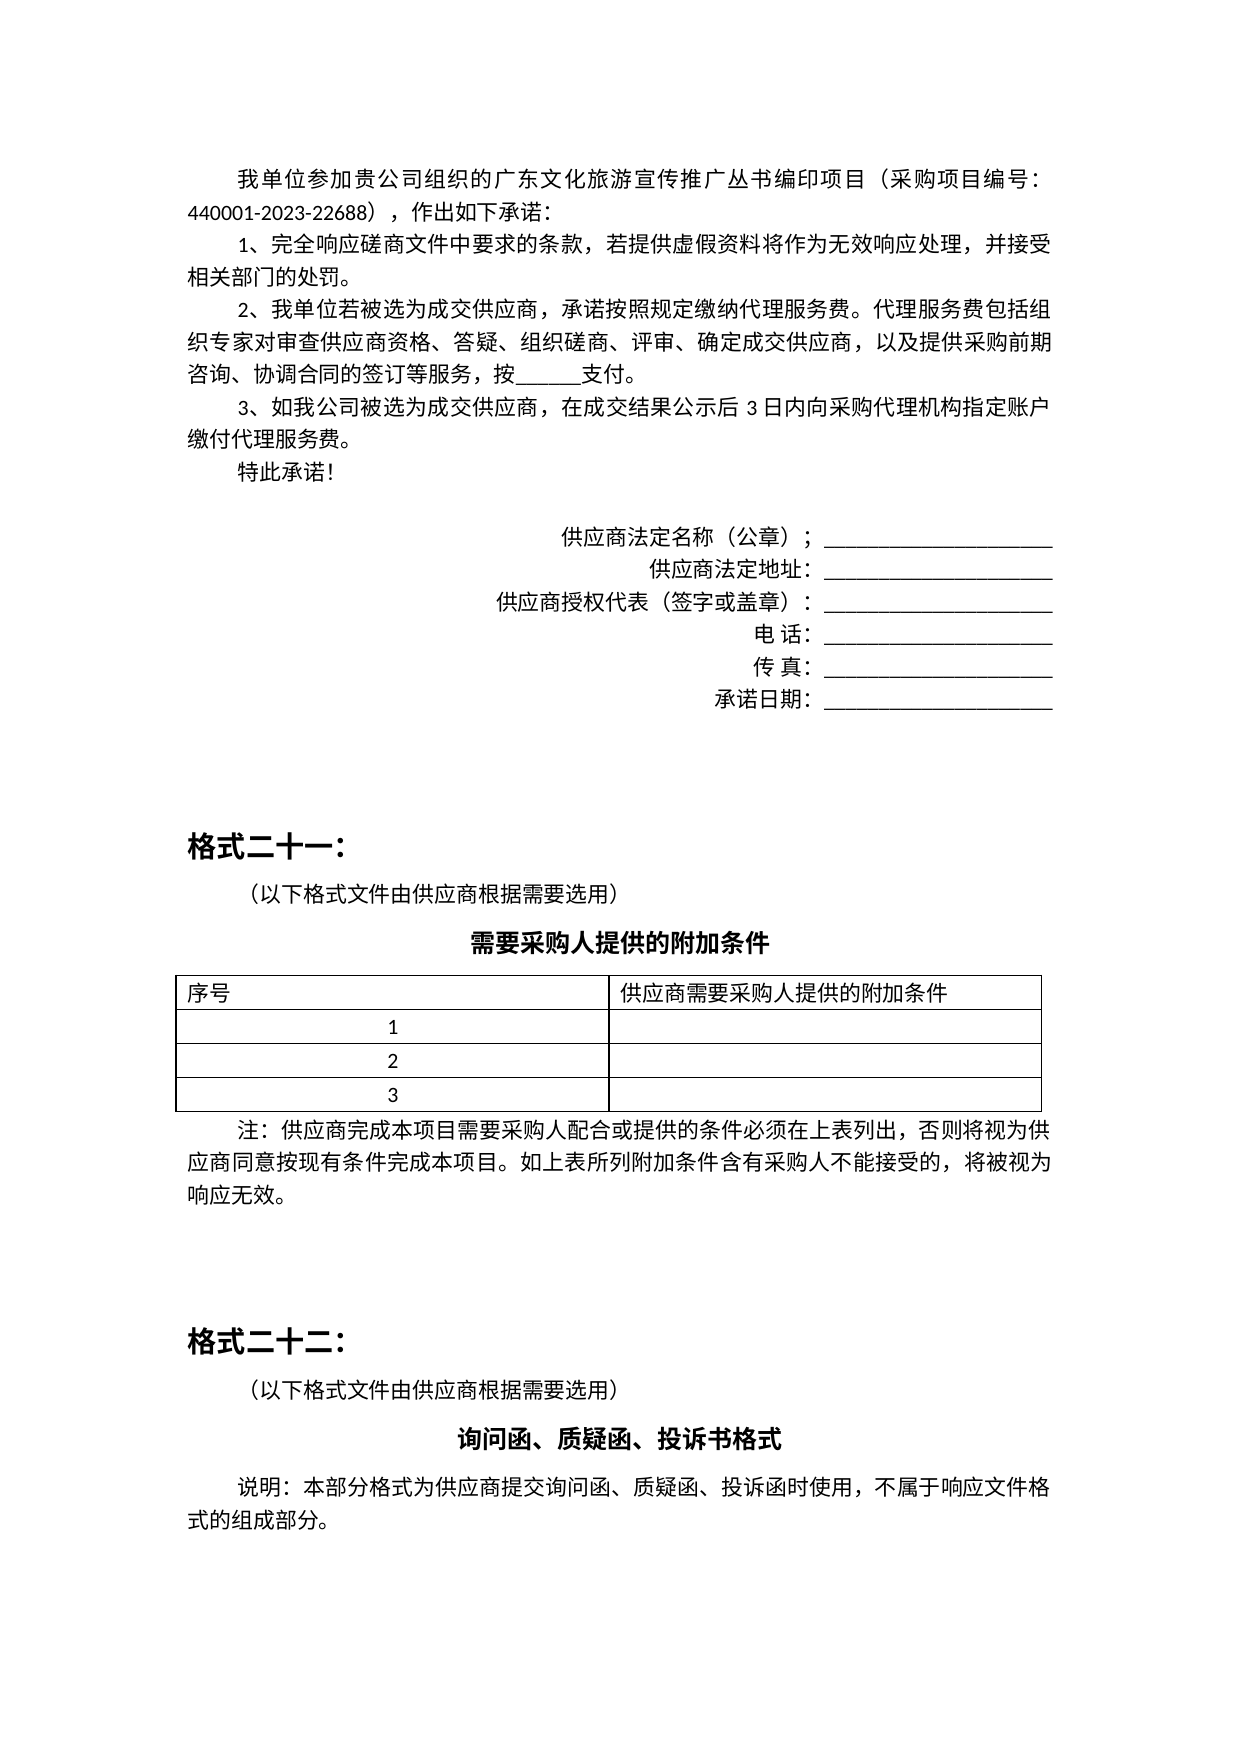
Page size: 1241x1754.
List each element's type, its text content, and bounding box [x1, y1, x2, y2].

text 特此承诺！ [187, 454, 1053, 487]
text 格式二十一： [187, 812, 1053, 877]
table_header 序号 [177, 976, 608, 1008]
table_cell [610, 1078, 1041, 1111]
text 注：供应商完成本项目需要采购人配合或提供的条件必须在上表列出，否则将视为供应商同意按现有条件完成本项目。如上表所列附加条件含有采购人不能接受的，将被视为响应无效。 [187, 1112, 1053, 1210]
table_header 供应商需要采购人提供的附加条件 [610, 976, 1041, 1008]
text 格式二十二： [187, 1307, 1053, 1372]
text 供应商法定名称（公章）；_____________________ [187, 519, 1053, 552]
text 电 话：_____________________ [187, 617, 1053, 649]
table_cell 3 [177, 1078, 608, 1111]
text 3、如我公司被选为成交供应商，在成交结果公示后3日内向采购代理机构指定账户缴付代理服务费。 [187, 389, 1053, 454]
text 我单位参加贵公司组织的广东文化旅游宣传推广丛书编印项目（采购项目编号：440001-2023-22688），作出如下承诺： [187, 162, 1053, 227]
text （以下格式文件由供应商根据需要选用） [187, 877, 1053, 909]
text 供应商法定地址：_____________________ [187, 552, 1053, 584]
table_cell 2 [177, 1044, 608, 1077]
text 2、我单位若被选为成交供应商，承诺按照规定缴纳代理服务费。代理服务费包括组织专家对审查供应商资格、答疑、组织磋商、评审、确定成交供应商，以及提供采购前期咨询、协调合同的签订等服务，按______支付。 [187, 292, 1053, 389]
text （以下格式文件由供应商根据需要选用） [187, 1372, 1053, 1405]
text 1、完全响应磋商文件中要求的条款，若提供虚假资料将作为无效响应处理，并接受相关部门的处罚。 [187, 227, 1053, 292]
text 传 真：_____________________ [187, 649, 1053, 682]
text 承诺日期：_____________________ [187, 682, 1053, 714]
text 需要采购人提供的附加条件 [187, 909, 1053, 974]
text 供应商授权代表（签字或盖章）：_____________________ [187, 584, 1053, 617]
table_cell 1 [177, 1010, 608, 1043]
text 询问函、质疑函、投诉书格式 [187, 1405, 1053, 1470]
table_cell [610, 1044, 1041, 1077]
text 说明：本部分格式为供应商提交询问函、质疑函、投诉函时使用，不属于响应文件格式的组成部分。 [187, 1470, 1053, 1535]
table_cell [610, 1010, 1041, 1043]
